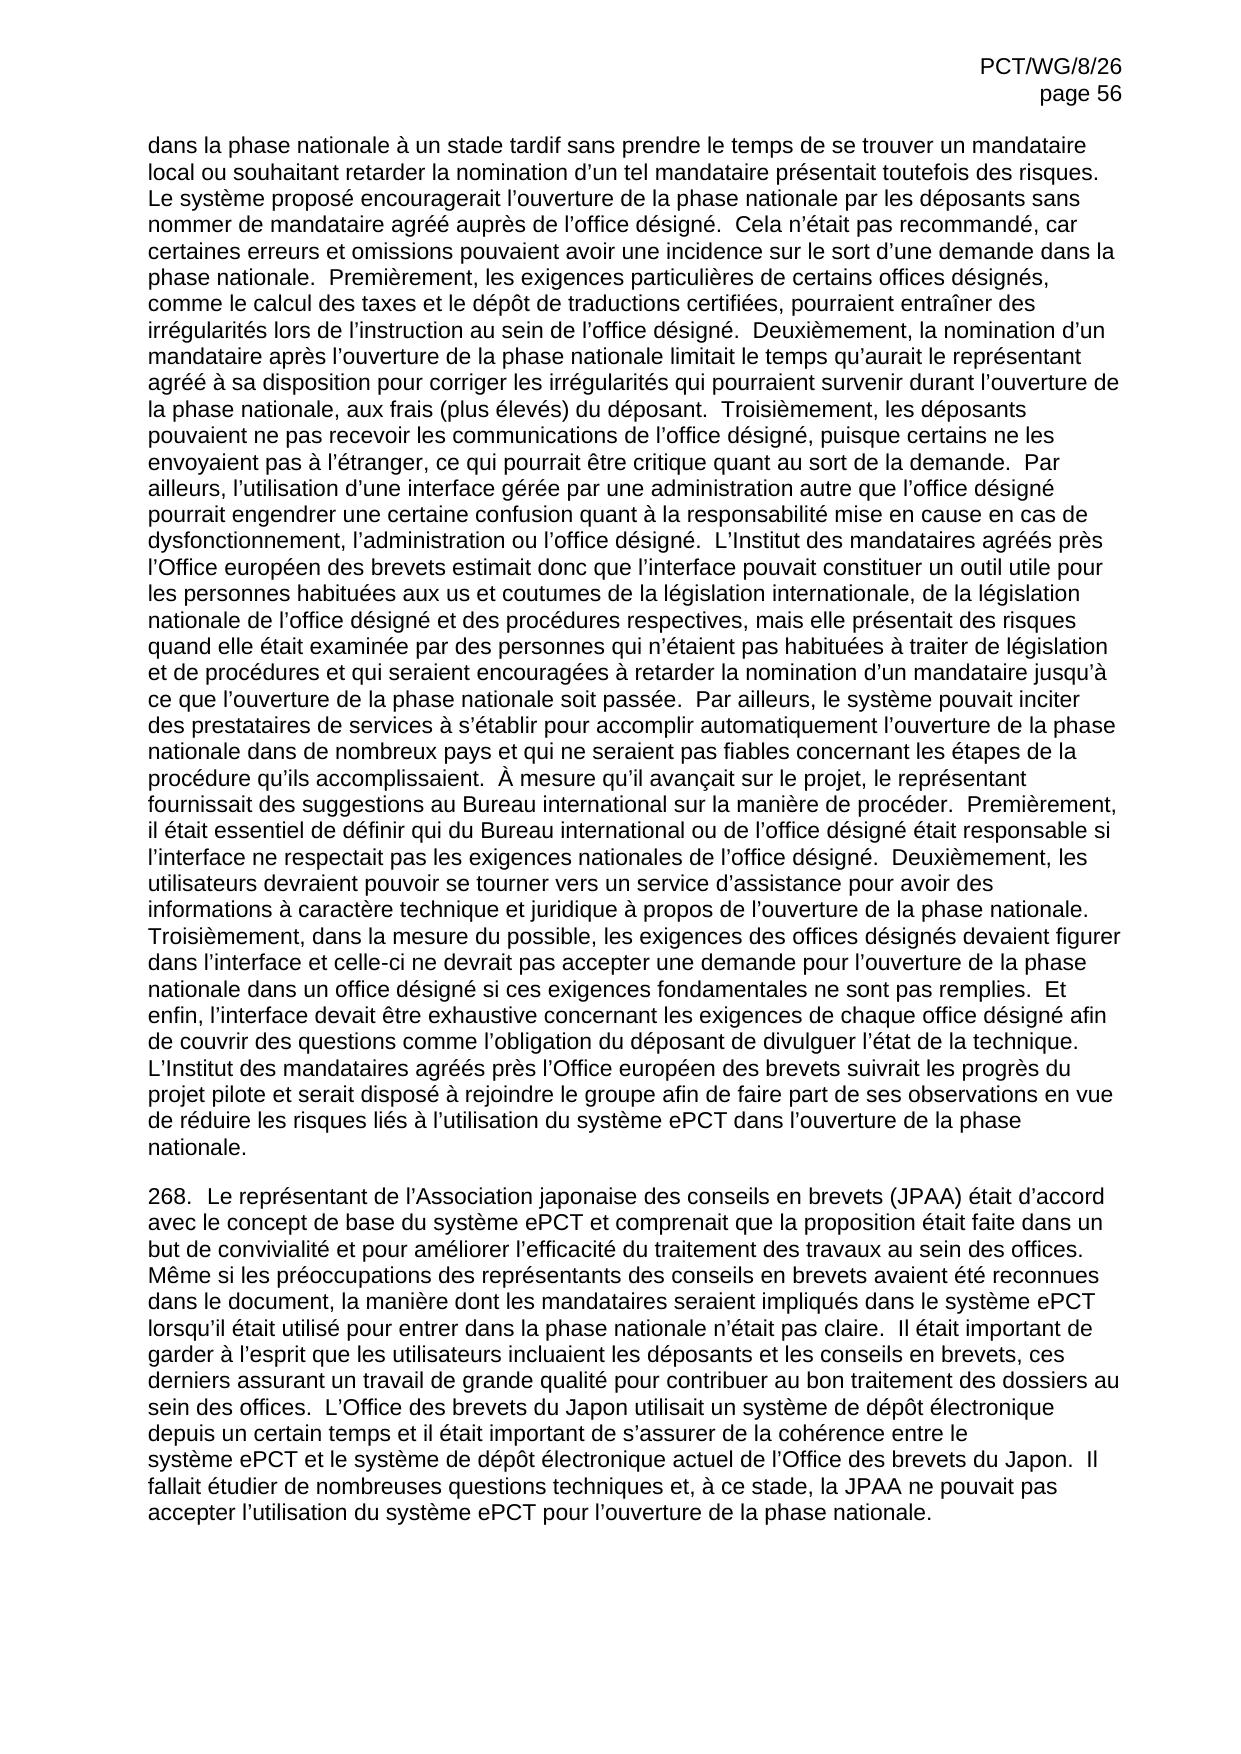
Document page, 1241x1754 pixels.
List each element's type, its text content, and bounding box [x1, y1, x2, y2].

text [148, 132, 1122, 1160]
text Le représentant de l’Association japonaise des conseils en brevets (JPAA) était d’accord avec le concept de base du système ePCT et comprenait que la proposition était faite dans un but de convivialité et pour améliorer l’efficacité du traitement des travaux au sein des offices. Même si les préoccupations des représentants des conseils en brevets avaient été reconnues dans le document, la manière dont les mandataires seraient impliqués dans le système ePCT lorsqu’il était utilisé pour entrer dans la phase nationale n’était pas claire. Il était important de garder à l’esprit que les utilisateurs incluaient les déposants et les conseils en brevets, ces derniers assurant un travail de grande qualité pour contribuer au bon traitement des dossiers au sein des offices. L’Office des brevets du Japon utilisait un système de dépôt électronique depuis un certain temps et il était important de s’assurer de la cohérence entre le système ePCT et le système de dépôt électronique actuel de l’Office des brevets du Japon. Il fallait étudier de nombreuses questions techniques et, à ce stade, la JPAA ne pouvait pas accepter l’utilisation du système ePCT pour l’ouverture de la phase nationale. [148, 1183, 1122, 1526]
